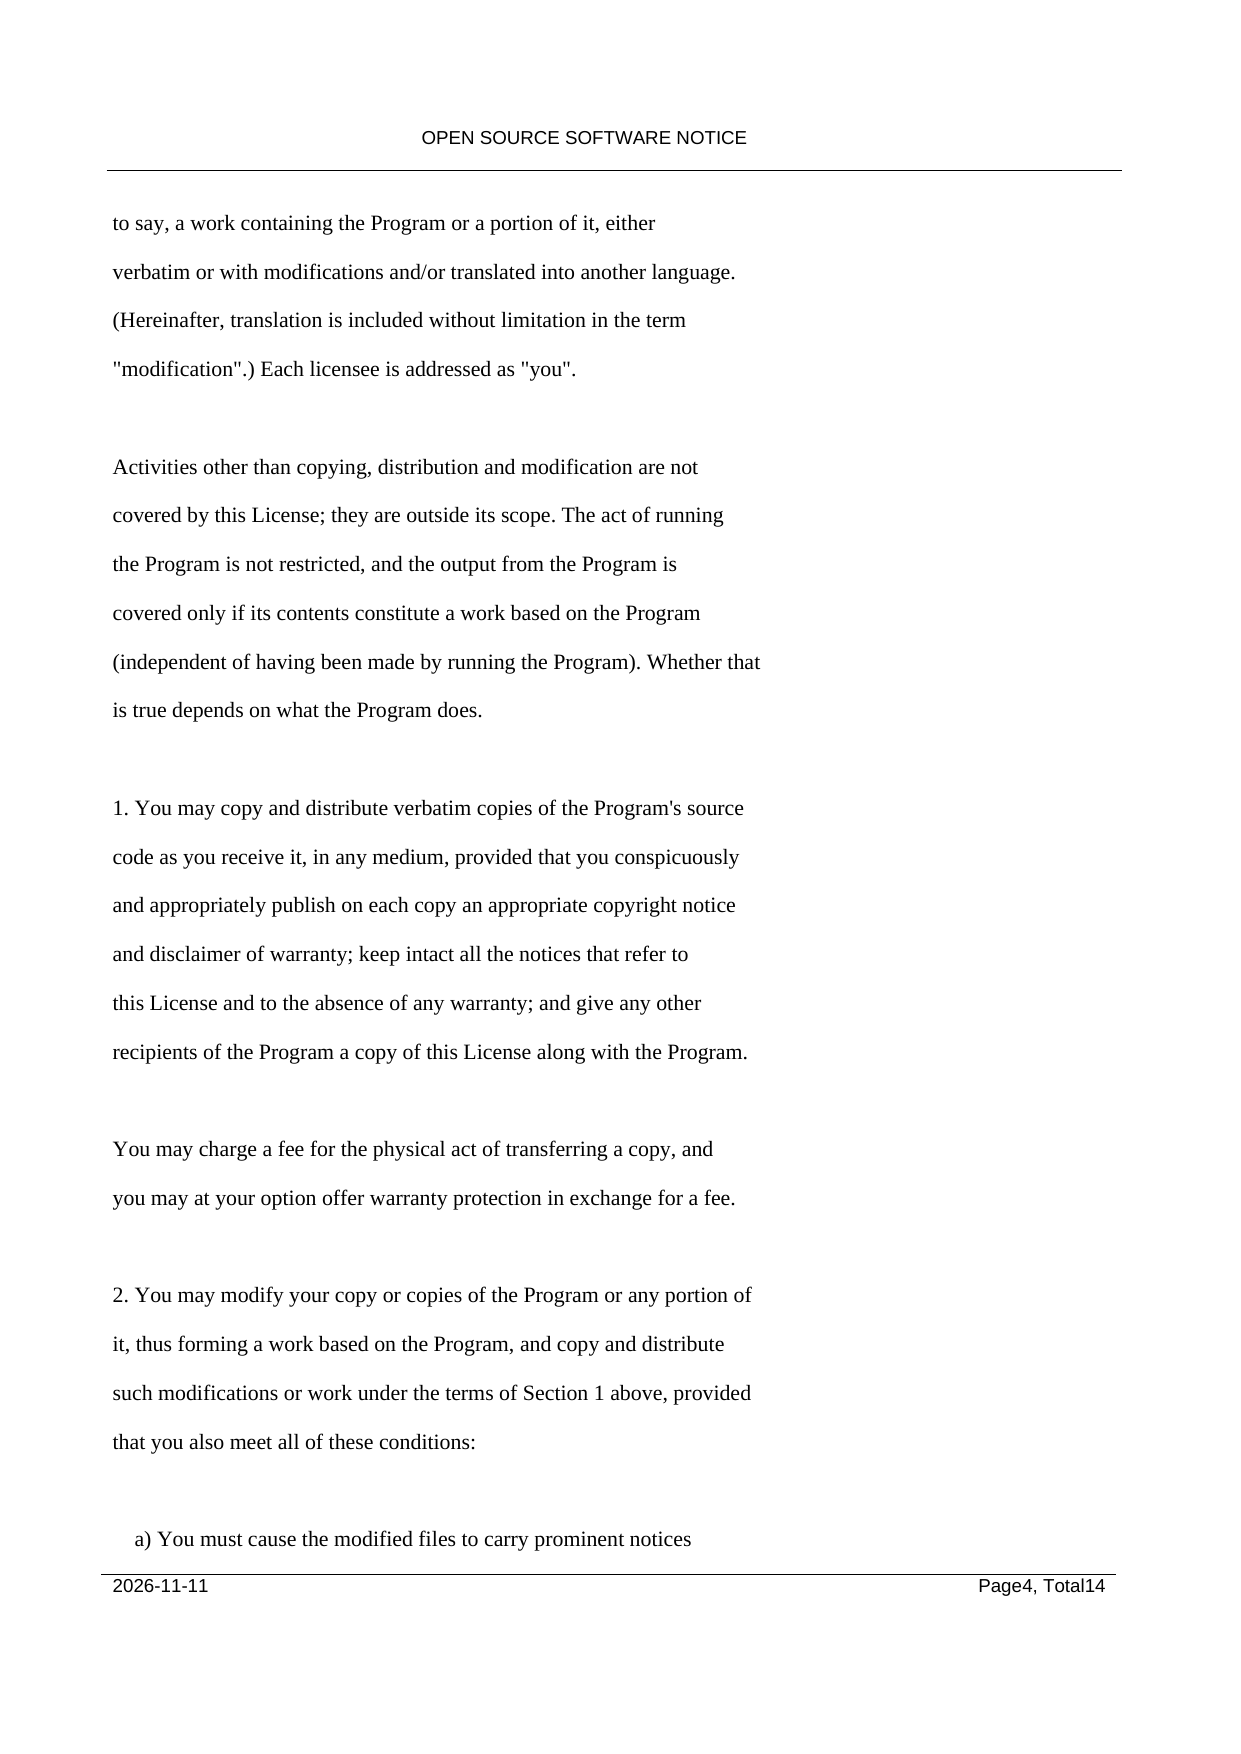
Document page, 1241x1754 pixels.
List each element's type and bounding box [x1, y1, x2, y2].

text [112, 206, 1128, 1555]
